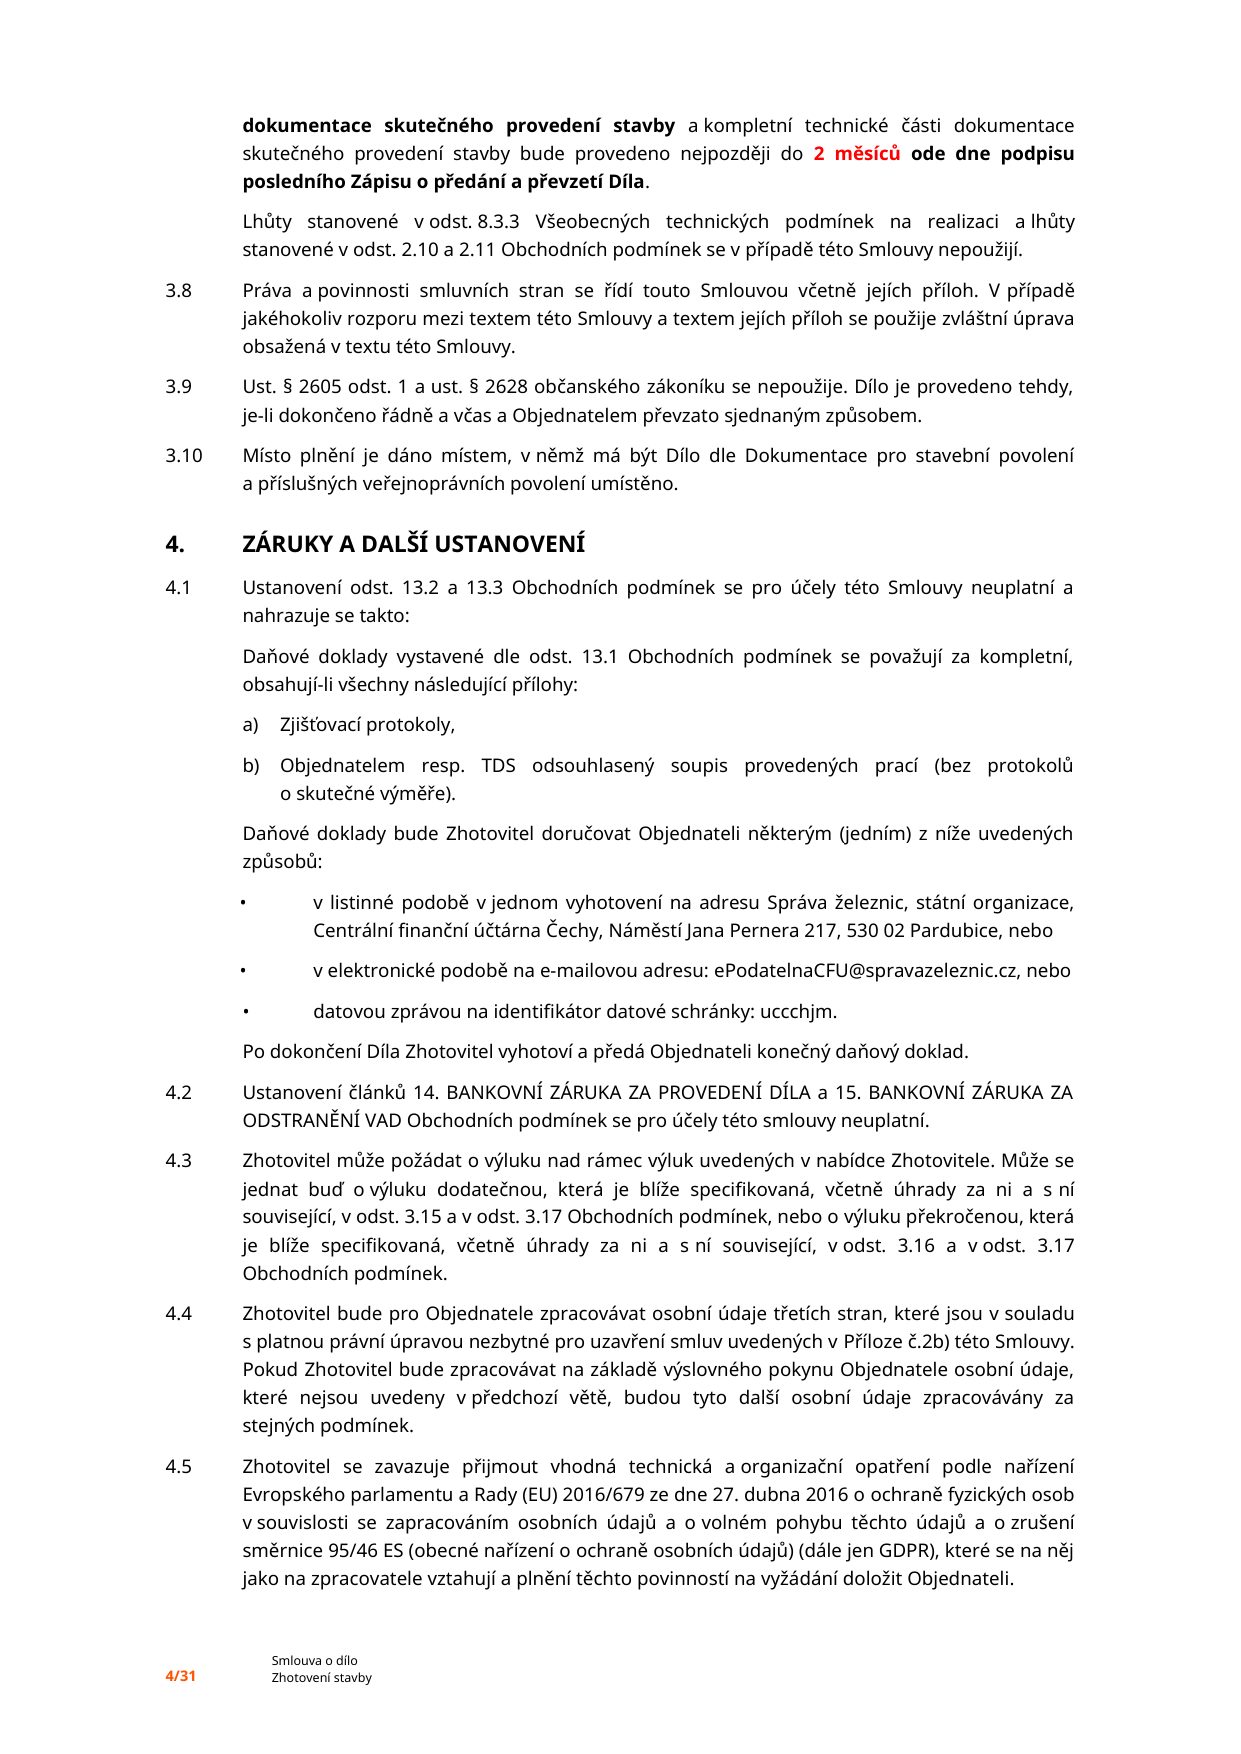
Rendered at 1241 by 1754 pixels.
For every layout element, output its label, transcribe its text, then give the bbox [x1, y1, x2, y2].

list Objednatelem resp. TDS odsouhlasený soupis provedených prací (bez protokolů o skutečné výměře). [242, 752, 1075, 806]
text Zhotovitel se zavazuje přijmout vhodná technická a organizační opatření podle nařízení Evropského parlamentu a Rady (EU) 2016/679 ze dne 27. dubna 2016 o ochraně fyzických osob v souvislosti se zapracováním osobních údajů a o volném pohybu těchto údajů a o zrušení směrnice 95/46 ES (obecné nařízení o ochraně osobních údajů) (dále jen GDPR), které se na něj jako na zpracovatele vztahují a plnění těchto povinností na vyžádání doložit Objednateli. [165, 1453, 1075, 1591]
list Daňové doklady bude Zhotovitel doručovat Objednateli některým (jedním) z níže uvedených způsobů: [242, 821, 1075, 874]
list Zjišťovací protokoly, [242, 712, 1075, 737]
text Práva a povinnosti smluvních stran se řídí touto Smlouvou včetně jejích příloh. V případě jakéhokoliv rozporu mezi textem této Smlouvy a textem jejích příloh se použije zvláštní úprava obsažená v textu této Smlouvy. [165, 277, 1075, 359]
list • v listinné podobě v jednom vyhotovení na adresu Správa železnic, státní organizace, Centrální finanční účtárna Čechy, Náměstí Jana Pernera 217, 530 02 Pardubice, nebo [239, 889, 1075, 943]
text Zhotovitel bude pro Objednatele zpracovávat osobní údaje třetích stran, které jsou v souladu s platnou právní úpravou nezbytné pro uzavření smluv uvedených v Příloze č.2b) této Smlouvy. Pokud Zhotovitel bude zpracovávat na základě výslovného pokynu Objednatele osobní údaje, které nejsou uvedeny v předchozí větě, budou tyto další osobní údaje zpracovávány za stejných podmínek. [165, 1300, 1075, 1438]
text Ustanovení článků 14. BANKOVNÍ ZÁRUKA ZA PROVEDENÍ DÍLA a 15. BANKOVNÍ ZÁRUKA ZA ODSTRANĚNÍ VAD Obchodních podmínek se pro účely této smlouvy neuplatní. [165, 1079, 1075, 1133]
text Místo plnění je dáno místem, v němž má být Dílo dle Dokumentace pro stavební povolení a příslušných veřejnoprávních povolení umístěno. [165, 442, 1075, 496]
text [242, 112, 1075, 194]
list Po dokončení Díla Zhotovitel vyhotoví a předá Objednateli konečný daňový doklad. [242, 1039, 1075, 1064]
list • v elektronické podobě na e-mailovou adresu: ePodatelnaCFU@spravazeleznic.cz, nebo [239, 958, 1075, 983]
text Ustanovení odst. 13.2 a 13.3 Obchodních podmínek se pro účely této Smlouvy neuplatní a nahrazuje se takto: [165, 574, 1075, 628]
text Ust. § 2605 odst. 1 a ust. § 2628 občanského zákoníku se nepoužije. Dílo je provedeno tehdy, je-li dokončeno řádně a včas a Objednatelem převzato sjednaným způsobem. [165, 374, 1075, 427]
list • datovou zprávou na identifikátor datové schránky: uccchjm. [242, 998, 1075, 1024]
list Daňové doklady vystavené dle odst. 13.1 Obchodních podmínek se považují za kompletní, obsahují-li všechny následující přílohy: [242, 643, 1075, 697]
text Zhotovitel může požádat o výluku nad rámec výluk uvedených v nabídce Zhotovitele. Může se jednat buď o výluku dodatečnou, která je blíže specifikovaná, včetně úhrady za ni a s ní související, v odst. 3.15 a v odst. 3.17 Obchodních podmínek, nebo o výluku překročenou, která je blíže specifikovaná, včetně úhrady za ni a s ní související, v odst. 3.16 a v odst. 3.17 Obchodních podmínek. [165, 1148, 1075, 1285]
text ZÁRUKY A DALŠÍ USTANOVENÍ [165, 528, 1075, 559]
text Lhůty stanovené v odst. 8.3.3 Všeobecných technických podmínek na realizaci a lhůty stanovené v odst. 2.10 a 2.11 Obchodních podmínek se v případě této Smlouvy nepoužijí. [242, 209, 1075, 262]
